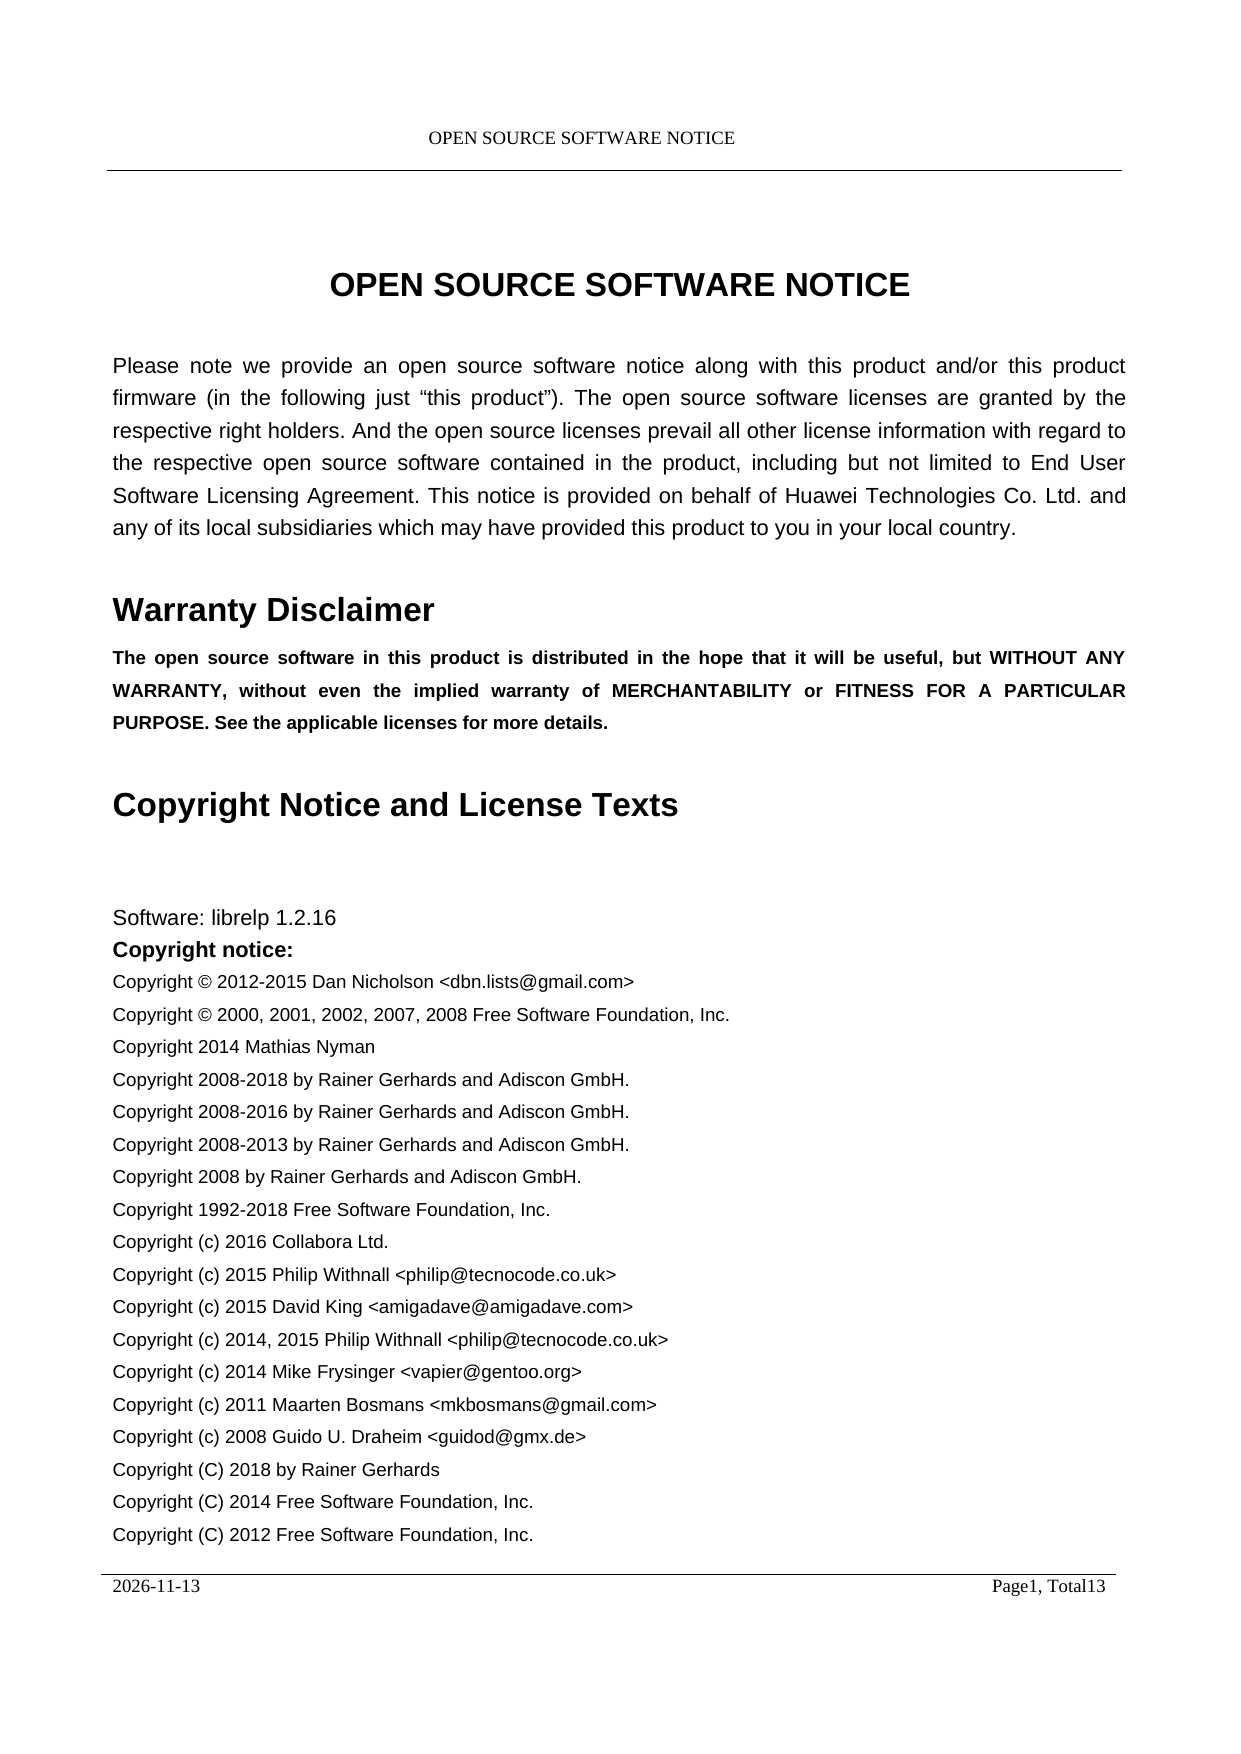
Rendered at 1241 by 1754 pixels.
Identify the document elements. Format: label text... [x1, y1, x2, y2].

text The open source software in this product is distributed in the hope that it will be useful, but WITHOUT ANY WARRANTY, without even the implied warranty of MERCHANTABILITY or FITNESS FOR A PARTICULAR PURPOSE. See the applicable licenses for more details. [112, 641, 1128, 739]
text Copyright (C) 2018 by Rainer Gerhards [112, 1453, 1128, 1486]
text Copyright 2008-2013 by Rainer Gerhards and Adiscon GmbH. [112, 1128, 1128, 1161]
text Copyright (c) 2008 Guido U. Draheim <guidod@gmx.de> [112, 1421, 1128, 1453]
text Copyright 2008 by Rainer Gerhards and Adiscon GmbH. [112, 1161, 1128, 1193]
text Copyright (c) 2015 David King <amigadave@amigadave.com> [112, 1291, 1128, 1323]
text Copyright 2014 Mathias Nyman [112, 1031, 1128, 1063]
text Copyright 2008-2016 by Rainer Gerhards and Adiscon GmbH. [112, 1096, 1128, 1128]
text Copyright 2008-2018 by Rainer Gerhards and Adiscon GmbH. [112, 1063, 1128, 1096]
text Copyright (c) 2014, 2015 Philip Withnall <philip@tecnocode.co.uk> [112, 1323, 1128, 1356]
text Copyright (c) 2014 Mike Frysinger <vapier@gentoo.org> [112, 1356, 1128, 1388]
text Copyright © 2012-2015 Dan Nicholson <dbn.lists@gmail.com> [112, 966, 1128, 998]
text Please note we provide an open source software notice along with this product and/or this product firmware (in the following just “this product”). The open source software licenses are granted by the respective right holders. And the open source licenses prevail all other license information with regard to the respective open source software contained in the product, including but not limited to End User Software Licensing Agreement. This notice is provided on behalf of Huawei Technologies Co. Ltd. and any of its local subsidiaries which may have provided this product to you in your local country. [112, 349, 1128, 544]
text Copyright (c) 2015 Philip Withnall <philip@tecnocode.co.uk> [112, 1258, 1128, 1291]
text Copyright Notice and License Texts [112, 771, 1128, 836]
text Copyright notice: [112, 933, 1128, 966]
text OPEN SOURCE SOFTWARE NOTICE [112, 251, 1128, 316]
text Warranty Disclaimer [112, 576, 1128, 641]
text Copyright (c) 2011 Maarten Bosmans <mkbosmans@gmail.com> [112, 1388, 1128, 1421]
text Copyright 1992-2018 Free Software Foundation, Inc. [112, 1193, 1128, 1226]
text Copyright (c) 2016 Collabora Ltd. [112, 1226, 1128, 1258]
text Software: librelp 1.2.16 [112, 901, 1128, 933]
text Copyright (C) 2014 Free Software Foundation, Inc. [112, 1486, 1128, 1518]
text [112, 1518, 1128, 1551]
text Copyright © 2000, 2001, 2002, 2007, 2008 Free Software Foundation, Inc. [112, 998, 1128, 1031]
